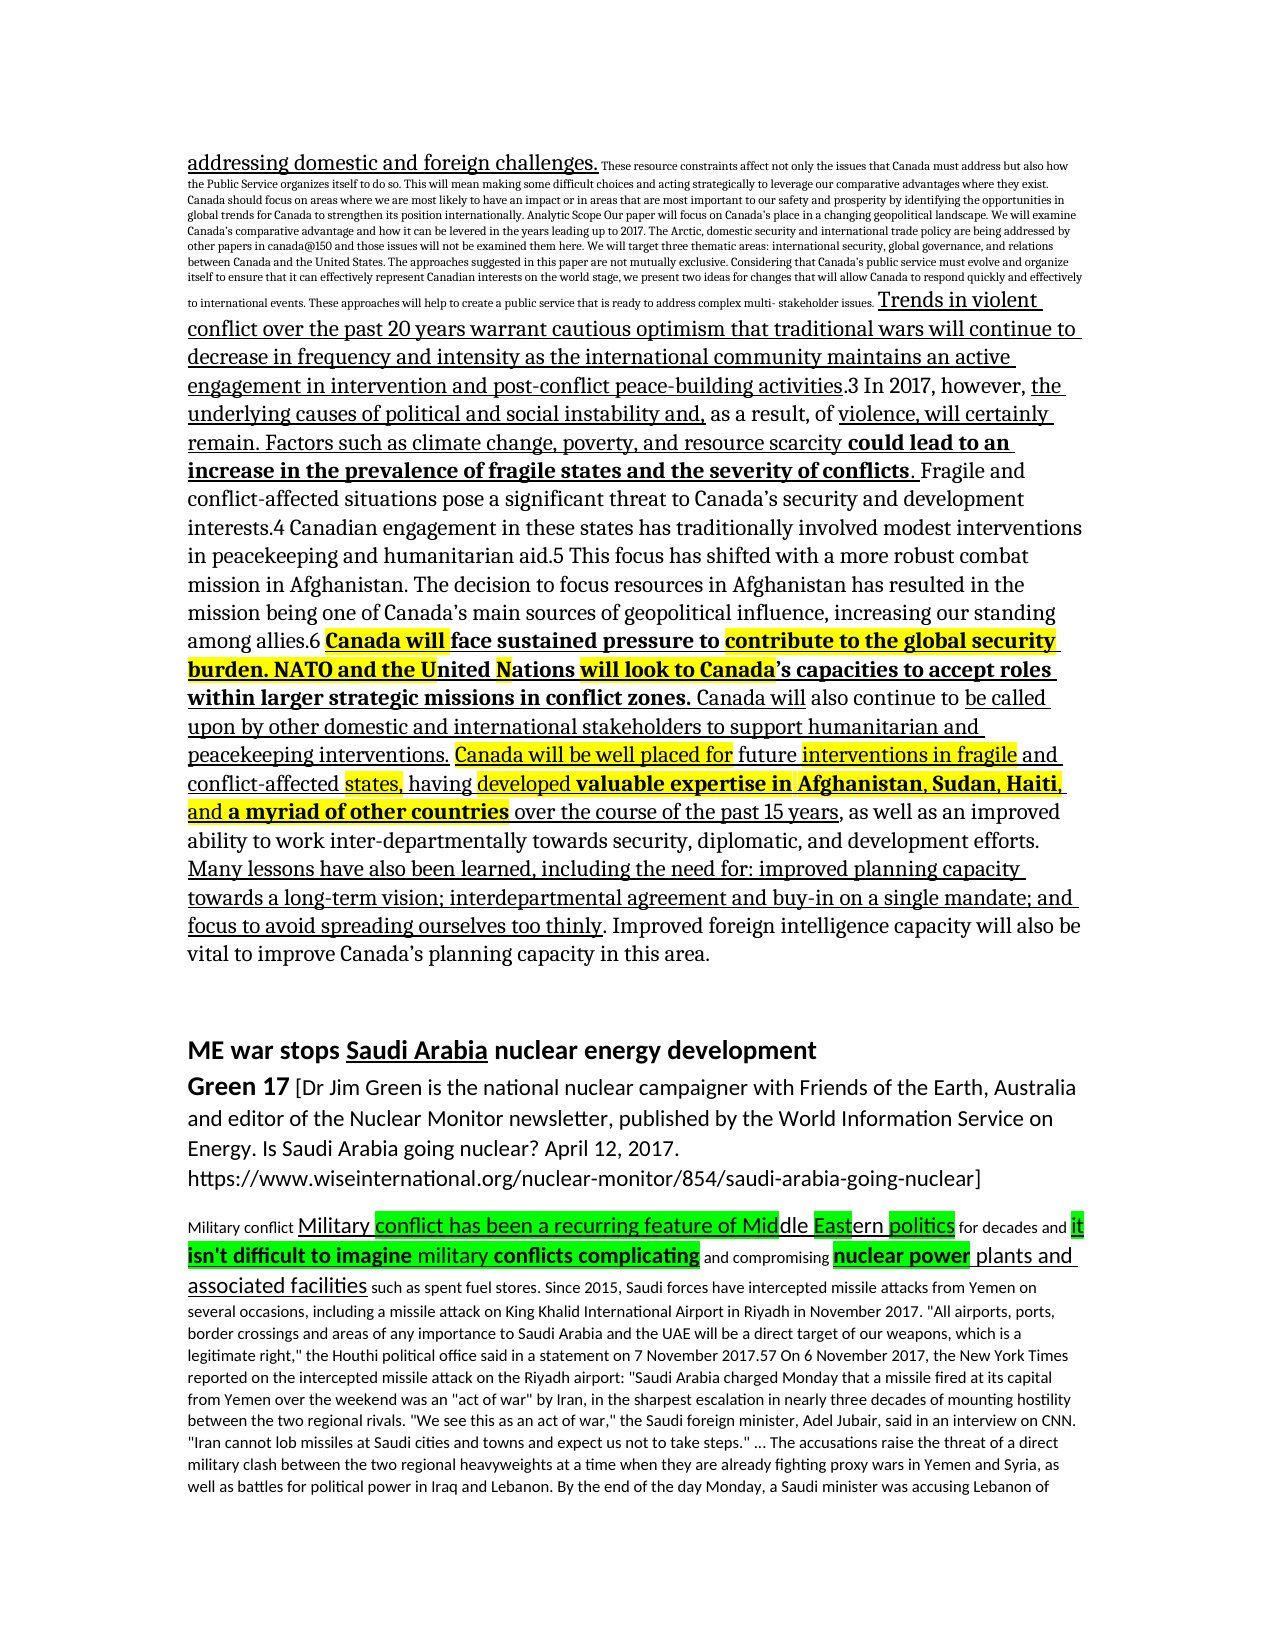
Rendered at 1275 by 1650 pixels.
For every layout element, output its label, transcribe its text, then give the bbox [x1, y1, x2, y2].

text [187, 150, 1087, 967]
subtitle ME war stops Saudi Arabia nuclear energy development [187, 1033, 1087, 1066]
text Green 17 [Dr Jim Green is the national nuclear campaigner with Friends of the Earth, Australia and editor of the Nuclear Monitor newsletter, published by the World Information Service on Energy. Is Saudi Arabia going nuclear? April 12, 2017. https://www.wiseinternational.org/nuclear-monitor/854/saudi-arabia-going-nuclear] [187, 1069, 1087, 1192]
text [187, 1211, 1087, 1497]
